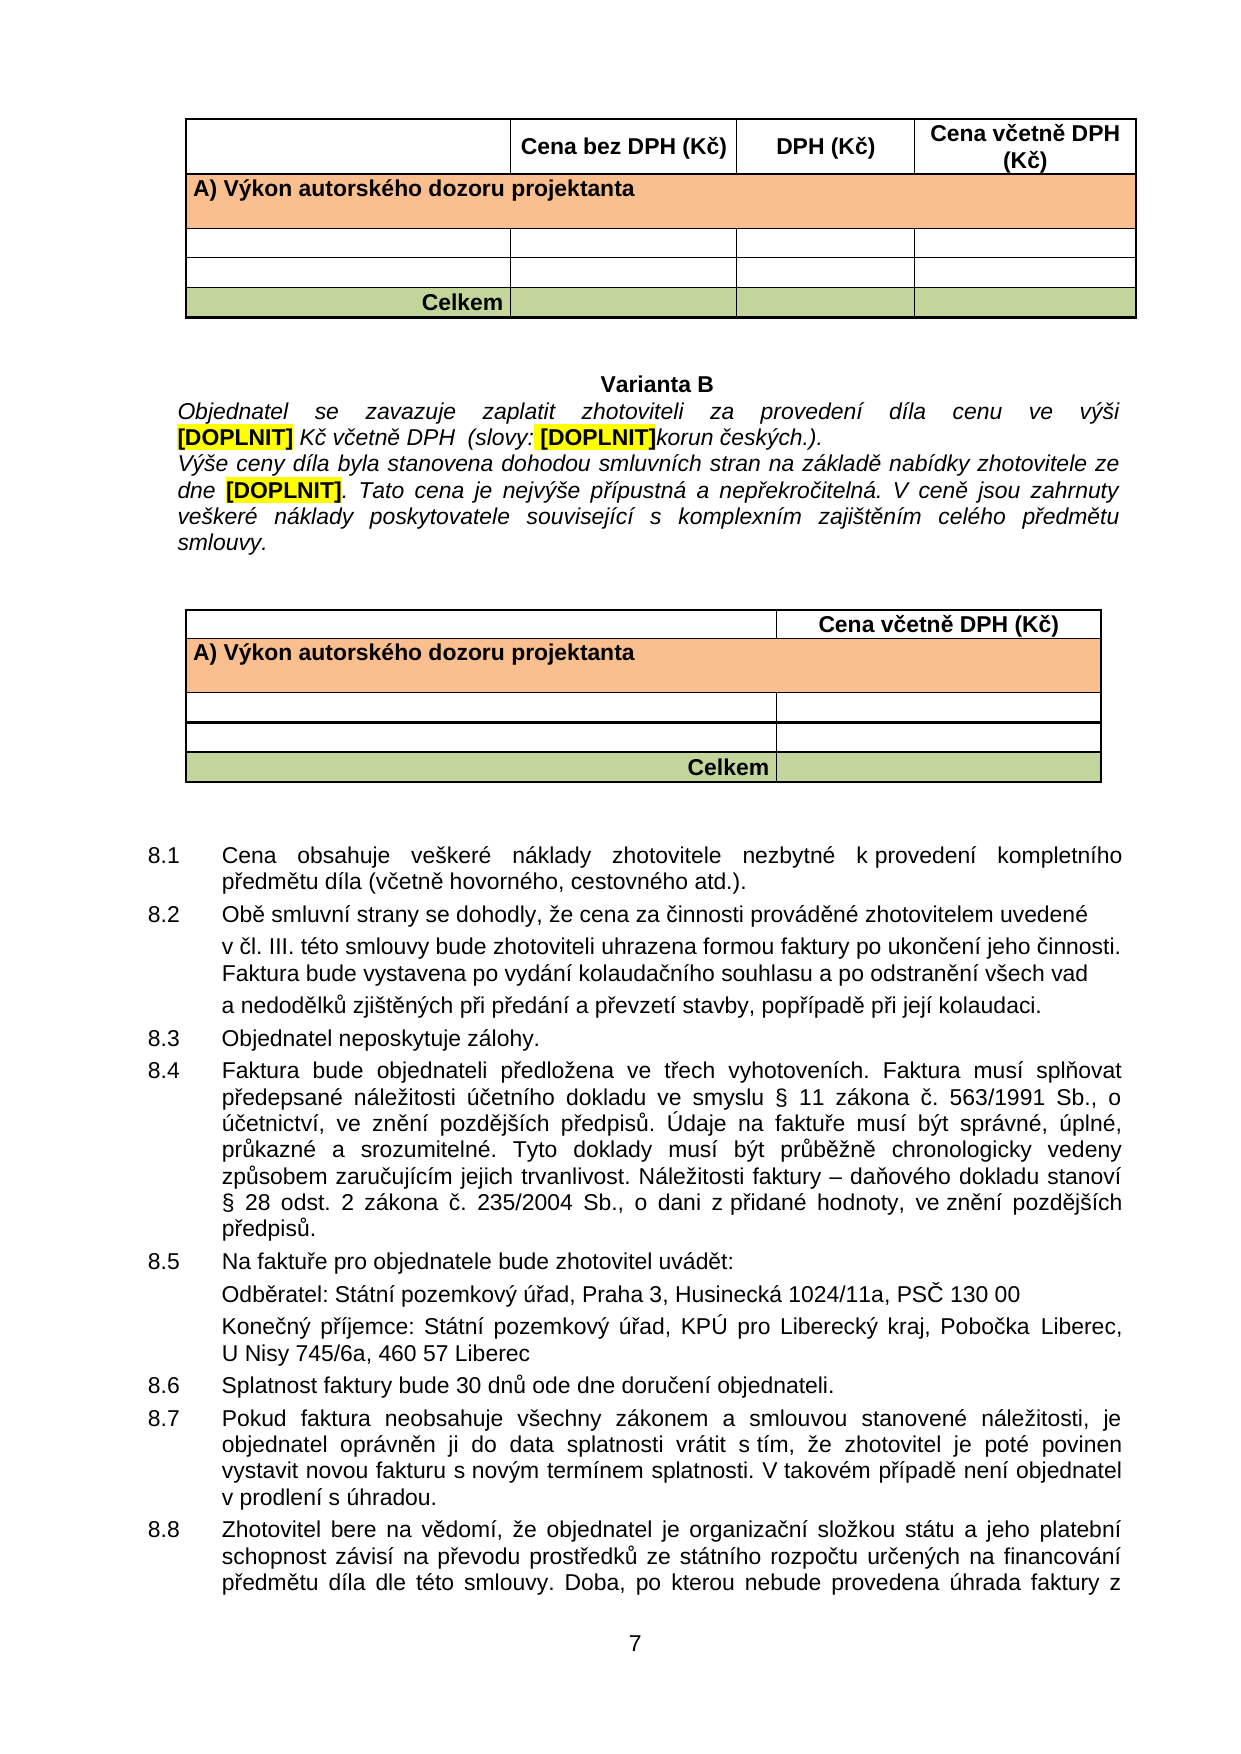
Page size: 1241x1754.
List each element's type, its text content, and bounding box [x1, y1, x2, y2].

list Objednatel neposkytuje zálohy. [148, 1025, 1122, 1051]
list Obě smluvní strany se dohodly, že cena za činnosti prováděné zhotovitelem uvedené [148, 901, 1122, 927]
table_header Cena bez DPH (Kč) [511, 120, 736, 173]
table_header Cena včetně DPH (Kč) [915, 120, 1135, 173]
table_cell [187, 724, 776, 751]
text Konečný příjemce: Státní pozemkový úřad, KPÚ pro Liberecký kraj, Pobočka Liberec, U Nisy 745/6a, 460 57 Liberec [221, 1313, 1122, 1366]
table_cell [777, 724, 1100, 751]
table_cell [511, 229, 736, 257]
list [148, 1516, 1122, 1596]
table_cell [777, 753, 1100, 781]
list Na faktuře pro objednatele bude zhotovitel uvádět: [148, 1248, 1122, 1274]
table_cell [511, 258, 736, 287]
table_cell [187, 229, 510, 257]
table_cell [737, 229, 914, 257]
table_cell [915, 288, 1135, 316]
text v čl. III. této smlouvy bude zhotoviteli uhrazena formou faktury po ukončení jeho činnosti. Faktura bude vystavena po vydání kolaudačního souhlasu a po odstranění všech vad [222, 933, 1122, 986]
list Cena obsahuje veškeré náklady zhotovitele nezbytné k provedení kompletního předmětu díla (včetně hovorného, cestovného atd.). [148, 842, 1122, 894]
table_cell [187, 258, 510, 287]
table_cell [737, 288, 914, 316]
text Výše ceny díla byla stanovena dohodou smluvních stran na základě nabídky zhotovitele ze dne [DOPLNIT]. Tato cena je nejvýše přípustná a nepřekročitelná. V ceně jsou zahrnuty veškeré náklady poskytovatele související s komplexním zajištěním celého předmětu smlouvy. [177, 450, 1122, 556]
text a nedodělků zjištěných při předání a převzetí stavby, popřípadě při její kolaudaci. [221, 992, 1122, 1018]
table_cell [777, 693, 1100, 721]
text Odběratel: Státní pozemkový úřad, Praha 3, Husinecká 1024/11a, PSČ 130 00 [185, 1281, 1122, 1307]
table_cell Celkem [187, 753, 776, 781]
list Faktura bude objednateli předložena ve třech vyhotoveních. Faktura musí splňovat předepsané náležitosti účetního dokladu ve smyslu § 11 zákona č. 563/1991 Sb., o účetnictví, ve znění pozdějších předpisů. Údaje na faktuře musí být správné, úplné, průkazné a srozumitelné. Tyto doklady musí být průběžně chronologicky vedeny způsobem zaručujícím jejich trvanlivost. Náležitosti faktury – daňového dokladu stanoví § 28 odst. 2 zákona č. 235/2004 Sb., o dani z přidané hodnoty, ve znění pozdějších předpisů. [148, 1057, 1122, 1242]
table_cell A) Výkon autorského dozoru projektanta [187, 639, 1100, 692]
list Objednatel se zavazuje zaplatit zhotoviteli za provedení díla cenu ve výši [DOPLNIT] Kč včetně DPH (slovy: [DOPLNIT]korun českých.). [177, 398, 1122, 450]
table_cell [915, 258, 1135, 287]
table_cell [915, 229, 1135, 257]
table_cell [511, 288, 736, 316]
list Splatnost faktury bude 30 dnů ode dne doručení objednateli. [148, 1372, 1122, 1398]
table_header [187, 611, 776, 638]
table_cell [187, 693, 776, 721]
list Pokud faktura neobsahuje všechny zákonem a smlouvou stanovené náležitosti, je objednatel oprávněn ji do data splatnosti vrátit s tím, že zhotovitel je poté povinen vystavit novou fakturu s novým termínem splatnosti. V takovém případě není objednatel v prodlení s úhradou. [148, 1405, 1122, 1510]
table_cell [737, 258, 914, 287]
table_header [187, 120, 510, 173]
table_cell A) Výkon autorského dozoru projektanta [187, 175, 1135, 228]
table_cell Celkem [187, 288, 510, 316]
table_header Cena včetně DPH (Kč) [777, 611, 1100, 638]
text Varianta B [192, 371, 1122, 398]
table_header DPH (Kč) [737, 120, 914, 173]
